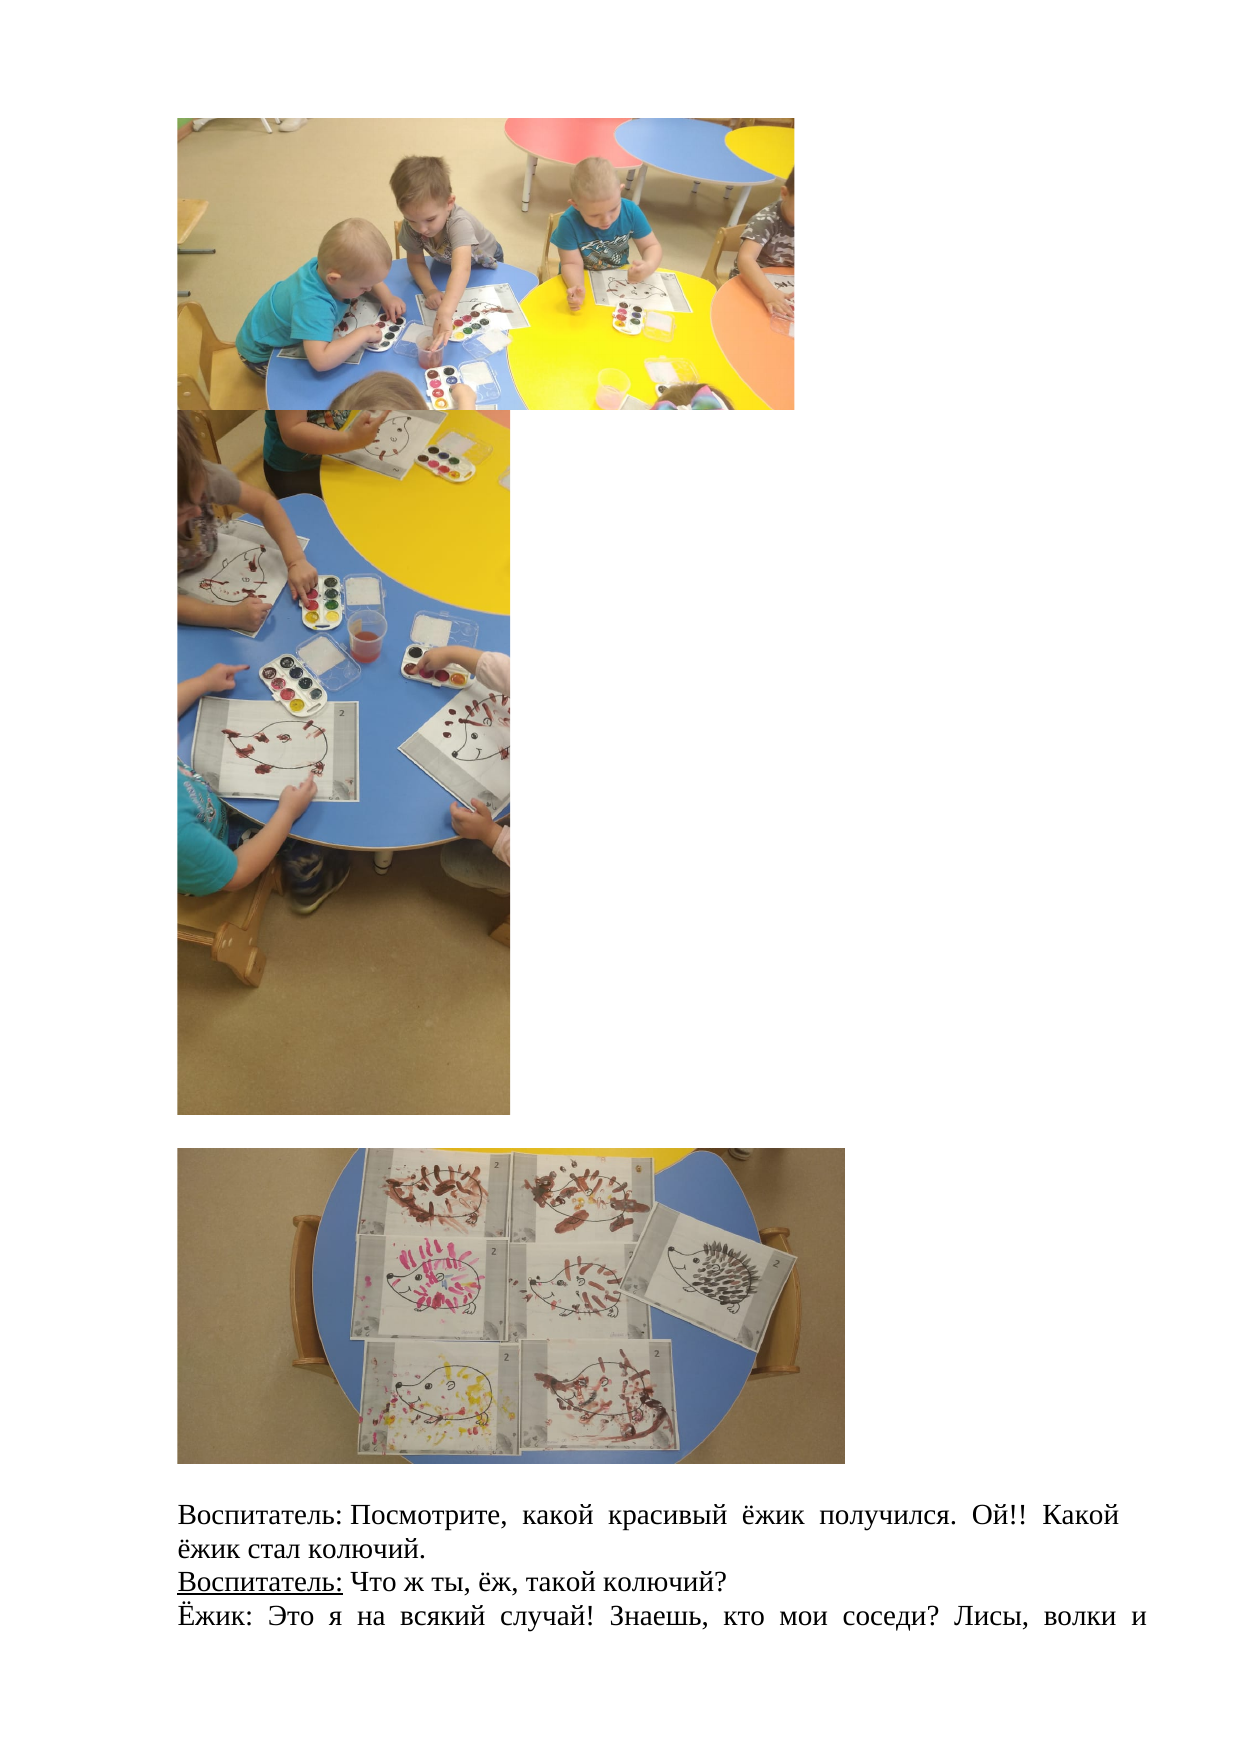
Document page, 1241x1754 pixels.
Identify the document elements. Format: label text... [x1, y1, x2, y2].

text ёжик стал колючий. [177, 1531, 1152, 1564]
picture [177, 118, 795, 1115]
text Воспитатель: Что ж ты, ёж, такой колючий? [177, 1564, 1152, 1598]
text Ёжик: Это я на всякий случай! Знаешь, кто мои соседи? Лисы, волки и [177, 1598, 1152, 1631]
text Воспитатель: Посмотрите, какой красивый ёжик получился. Ой!! Какой [177, 1497, 1152, 1531]
picture [177, 1148, 845, 1464]
